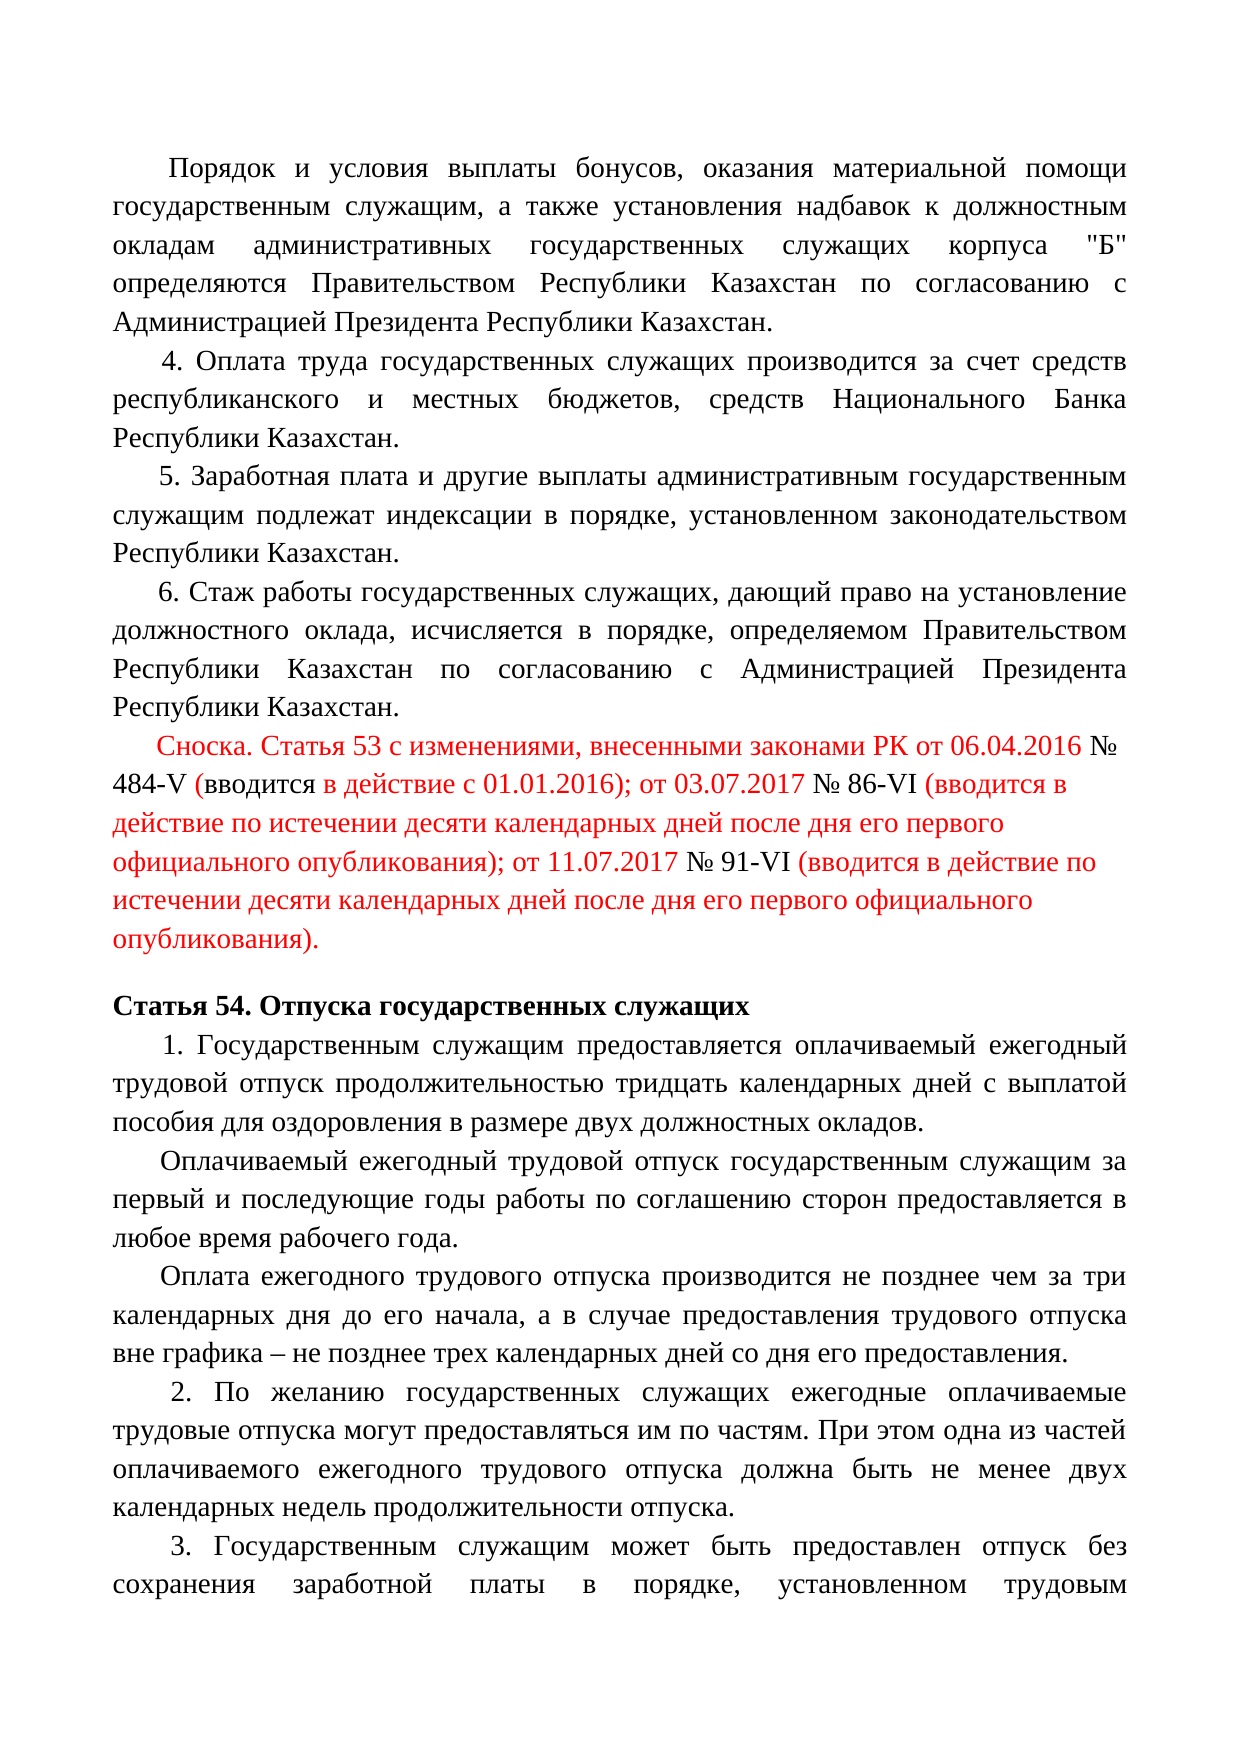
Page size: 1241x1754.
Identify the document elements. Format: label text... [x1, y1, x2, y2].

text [112, 1528, 1128, 1600]
text Оплачиваемый ежегодный трудовой отпуск государственным служащим за первый и последующие годы работы по соглашению сторон предоставляется в любое время рабочего года. [112, 1143, 1128, 1253]
text Порядок и условия выплаты бонусов, оказания материальной помощи государственным служащим, а также установления надбавок к должностным окладам административных государственных служащих корпуса "Б" определяются Правительством Республики Казахстан по согласованию с Администрацией Президента Республики Казахстан. [112, 150, 1128, 338]
text Оплата ежегодного трудового отпуска производится не позднее чем за три календарных дня до его начала, а в случае предоставления трудового отпуска вне графика – не позднее трех календарных дней со дня его предоставления. [112, 1258, 1128, 1369]
text Сноска. Статья 53 с изменениями, внесенными законами РК от 06.04.2016 № 484-V (вводится в действие с 01.01.2016); от 03.07.2017 № 86-VI (вводится в действие по истечении десяти календарных дней после дня его первого официального опубликования); от 11.07.2017 № 91-VI (вводится в действие по истечении десяти календарных дней после дня его первого официального опубликования). [112, 728, 1128, 984]
text 5. Заработная плата и другие выплаты административным государственным служащим подлежат индексации в порядке, установленном законодательством Республики Казахстан. [112, 458, 1128, 569]
text 6. Стаж работы государственных служащих, дающий право на установление должностного оклада, исчисляется в порядке, определяемом Правительством Республики Казахстан по согласованию с Администрацией Президента Республики Казахстан. [112, 574, 1128, 723]
text 4. Оплата труда государственных служащих производится за счет средств республиканского и местных бюджетов, средств Национального Банка Республики Казахстан. [112, 343, 1128, 453]
text 1. Государственным служащим предоставляется оплачиваемый ежегодный трудовой отпуск продолжительностью тридцать календарных дней с выплатой пособия для оздоровления в размере двух должностных окладов. [112, 1027, 1128, 1138]
text Статья 54. Отпуска государственных служащих [112, 988, 1128, 1022]
text 2. По желанию государственных служащих ежегодные оплачиваемые трудовые отпуска могут предоставляться им по частям. При этом одна из частей оплачиваемого ежегодного трудового отпуска должна быть не менее двух календарных недель продолжительности отпуска. [112, 1374, 1128, 1523]
